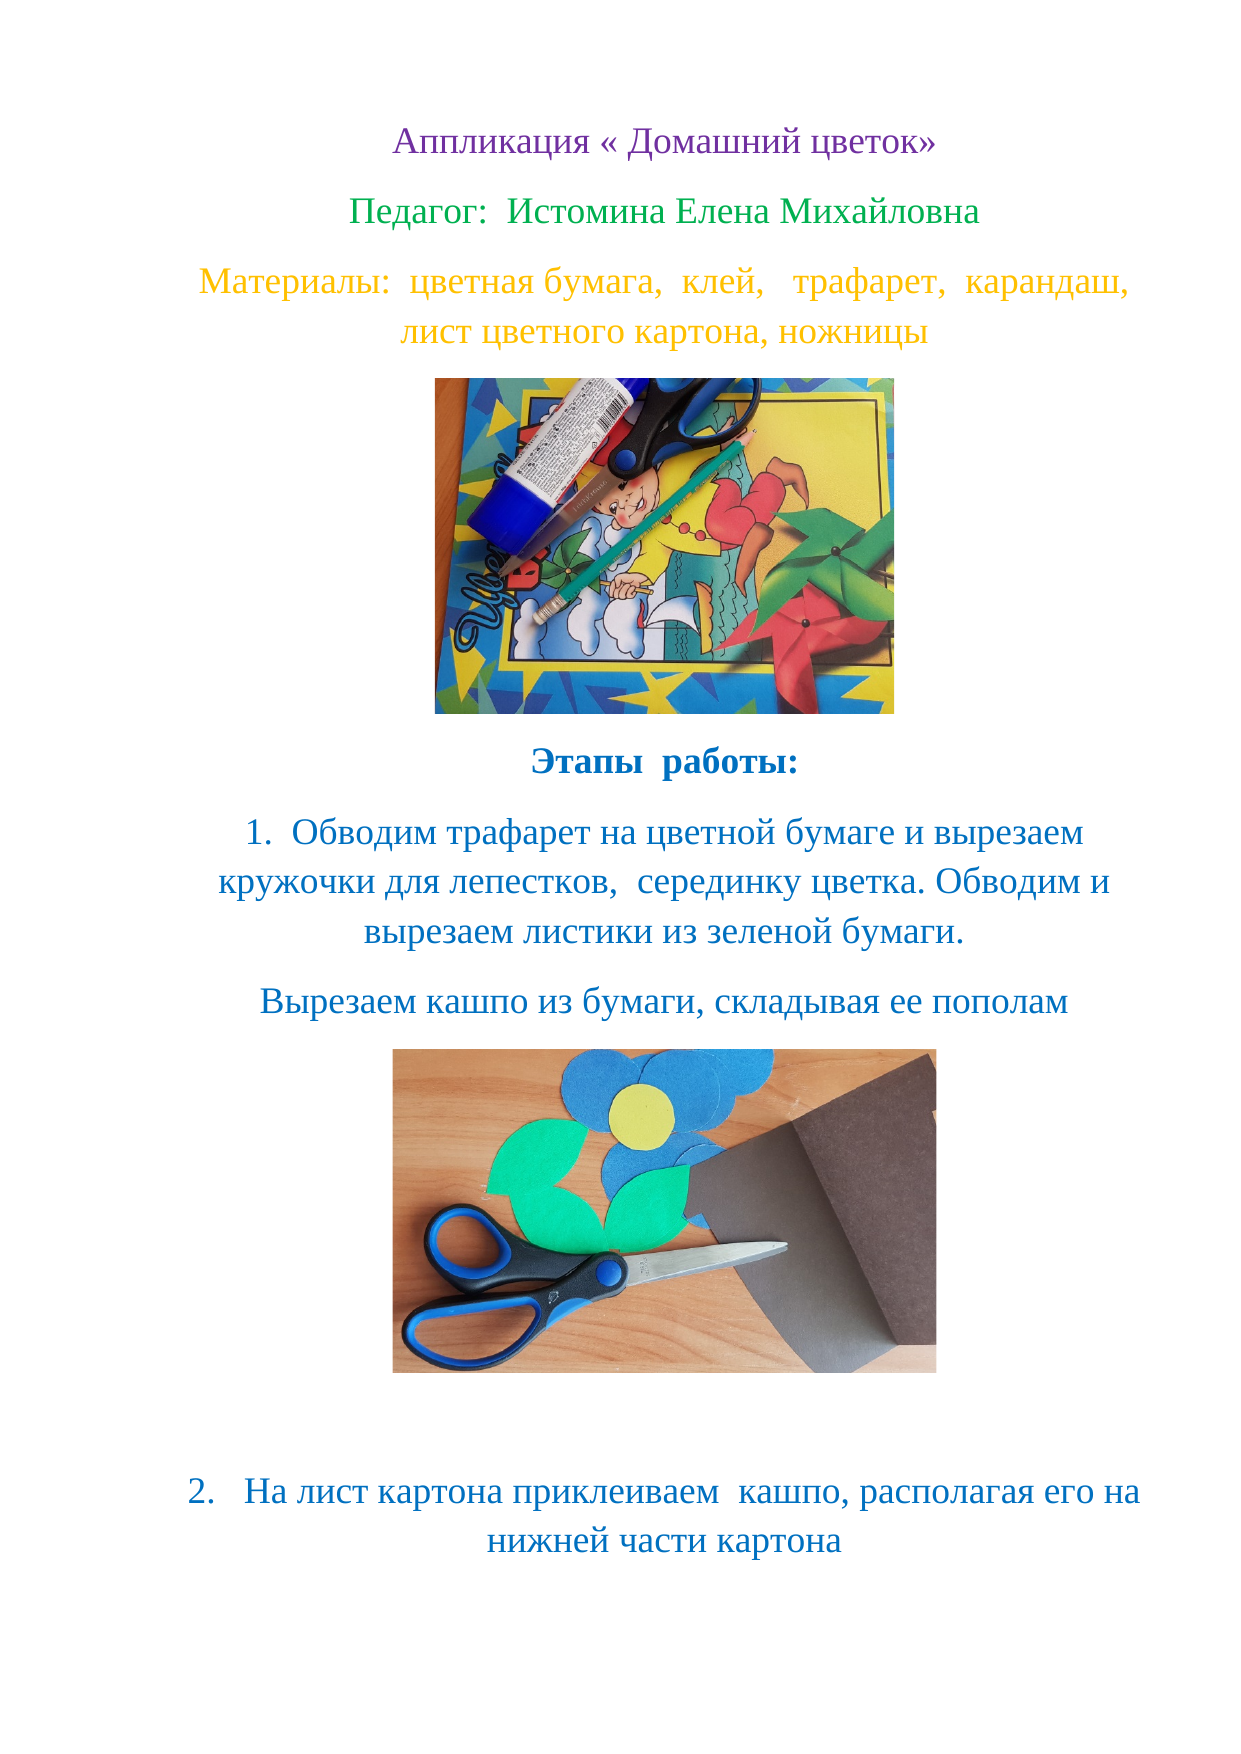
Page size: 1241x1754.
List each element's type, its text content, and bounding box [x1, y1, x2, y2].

text Аппликация « Домашний цветок» [177, 118, 1152, 161]
picture [434, 378, 895, 714]
text 2. На лист картона приклеиваем кашпо, располагая его на нижней части картона [177, 1468, 1152, 1561]
text Этапы работы: [177, 739, 1152, 782]
picture [392, 1049, 937, 1373]
text 1. Обводим трафарет на цветной бумаге и вырезаем кружочки для лепестков, серединку цветка. Обводим и вырезаем листики из зеленой бумаги. [177, 809, 1152, 951]
text Педагог: Истомина Елена Михайловна [177, 188, 1152, 232]
text Вырезаем кашпо из бумаги, складывая ее пополам [177, 979, 1152, 1022]
text Материалы: цветная бумага, клей, трафарет, карандаш, лист цветного картона, ножницы [177, 259, 1152, 352]
